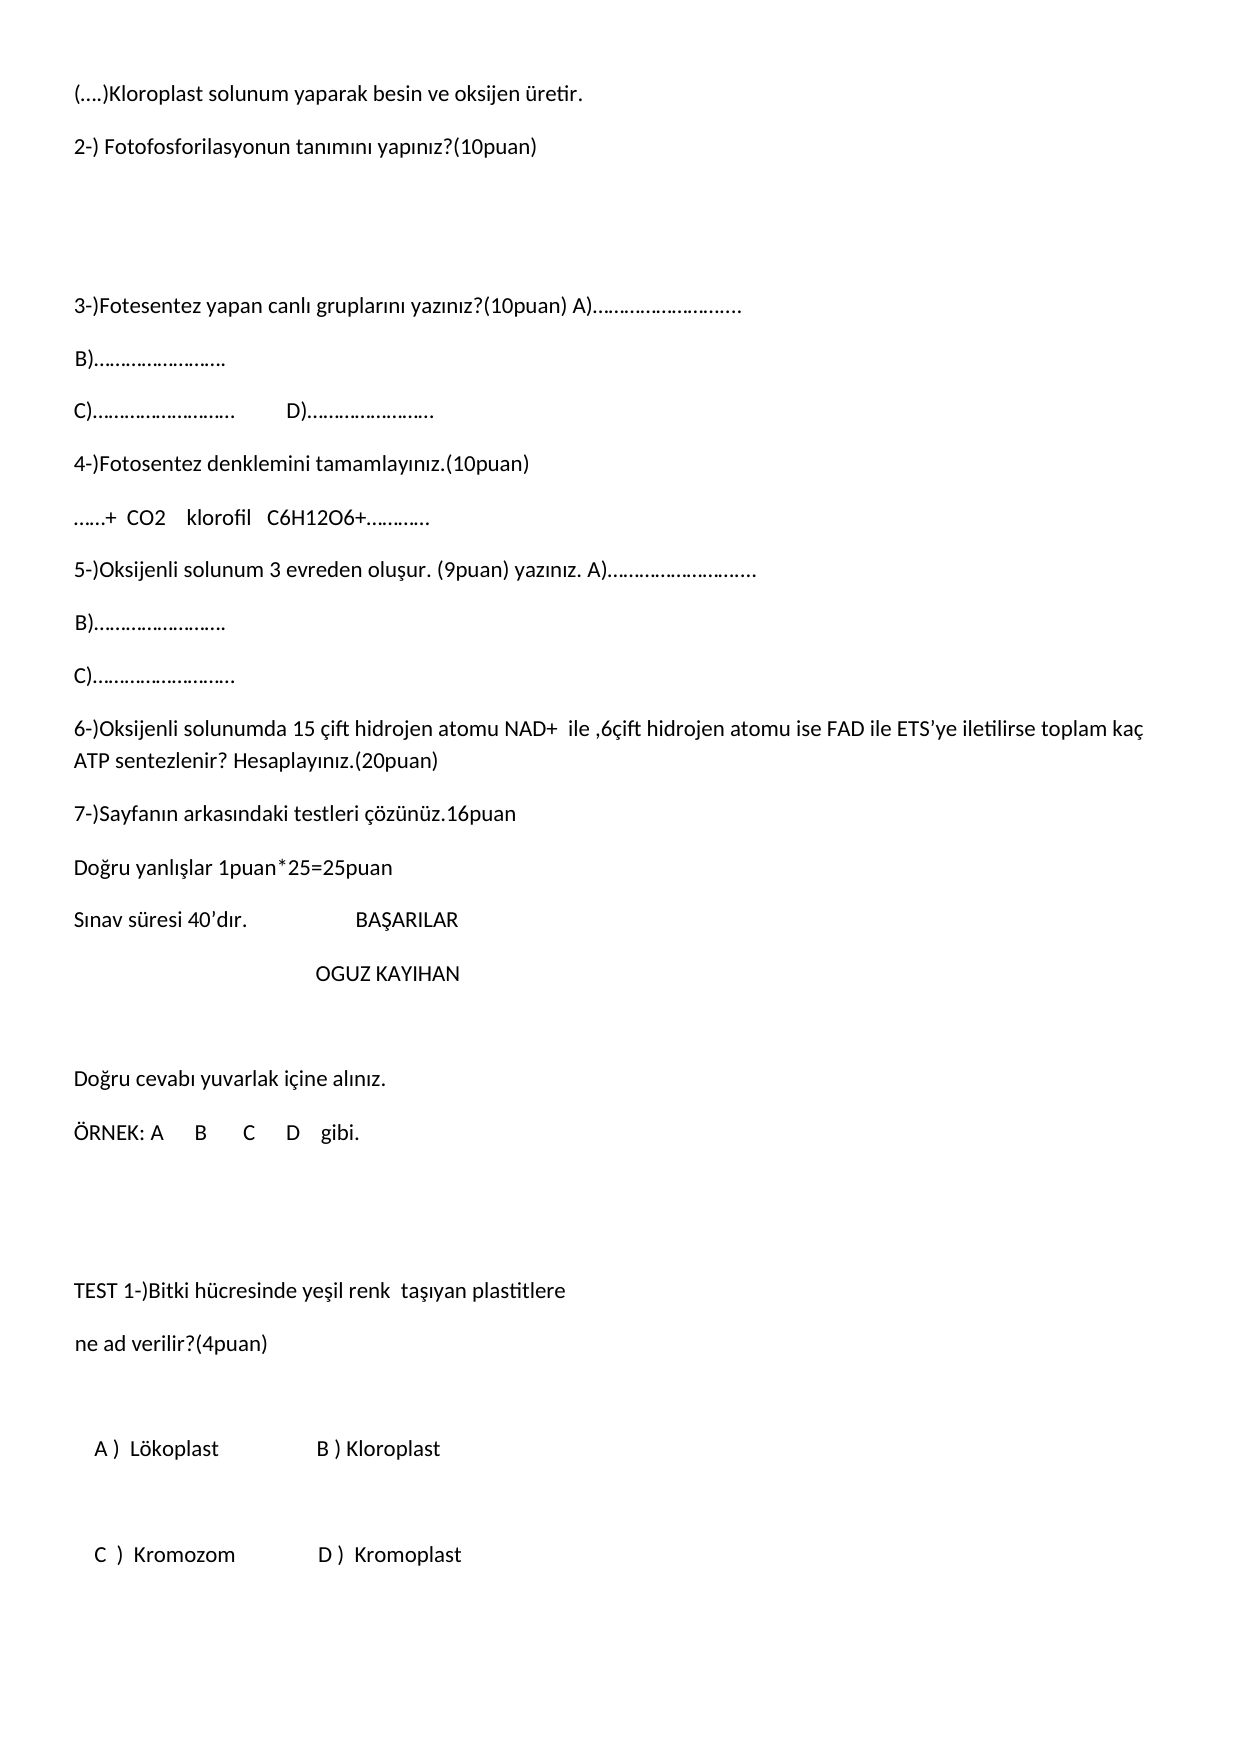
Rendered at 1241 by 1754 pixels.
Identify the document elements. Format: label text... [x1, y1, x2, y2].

text Doğru yanlışlar 1puan*25=25puan [73, 853, 1152, 881]
text C ) Kromozom D ) Kromoplast [73, 1541, 1152, 1568]
text 7-)Sayfanın arkasındaki testleri çözünüz.16puan [73, 799, 1152, 828]
text 4-)Fotosentez denklemini tamamlayınız.(10puan) [73, 449, 1152, 478]
text ATP sentezlenir? Hesaplayınız.(20puan) [73, 747, 1152, 774]
text OGUZ KAYIHAN [73, 959, 1152, 987]
text (….)Kloroplast solunum yaparak besin ve oksijen üretir. [73, 79, 1152, 107]
text ÖRNEK: A B C D gibi. [73, 1118, 1152, 1146]
text 2-) Fotofosforilasyonun tanımını yapınız?(10puan) [73, 132, 1152, 161]
text A ) Lökoplast B ) Kloroplast [73, 1434, 1152, 1463]
text 6-)Oksijenli solunumda 15 çift hidrojen atomu NAD+ ile ,6çift hidrojen atomu ise FAD ile ETS’ye iletilirse toplam kaç [73, 714, 1152, 742]
text TEST 1-)Bitki hücresinde yeşil renk taşıyan plastitlere ne ad verilir?(4puan) [73, 1276, 607, 1357]
text C)……………………… [73, 661, 1152, 689]
text Doğru cevabı yuvarlak içine alınız. [73, 1064, 1152, 1093]
text 5-)Oksijenli solunum 3 evreden oluşur. (9puan) yazınız. A)…………………….... B)……………………. [73, 556, 760, 636]
text ……+ CO2 klorofil C6H12O6+………… [73, 503, 1152, 531]
text Sınav süresi 40’dır. BAŞARILAR [73, 906, 1152, 934]
text 3-)Fotesentez yapan canlı gruplarını yazınız?(10puan) A)…………………….... B)……………………. [73, 291, 745, 372]
text C)……………………… D)…………………… [73, 397, 1152, 424]
